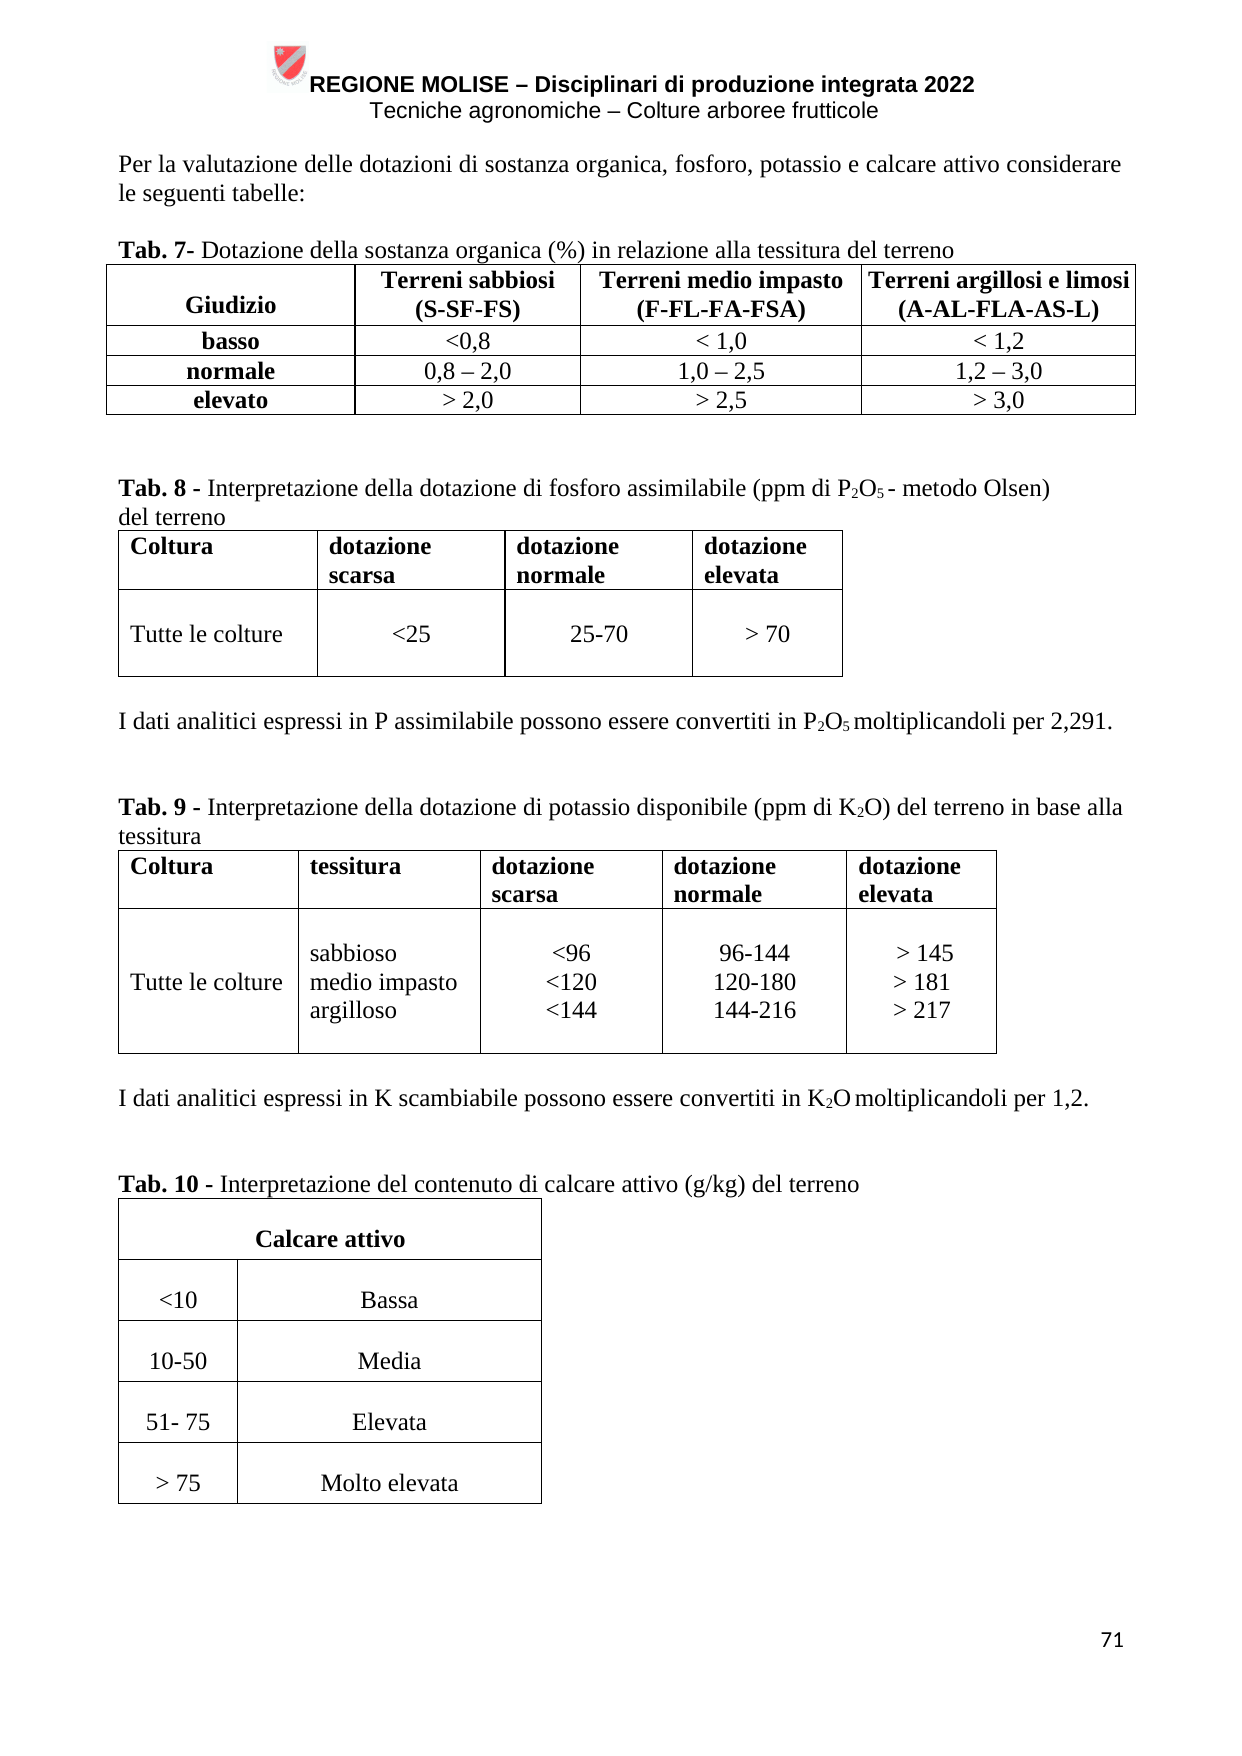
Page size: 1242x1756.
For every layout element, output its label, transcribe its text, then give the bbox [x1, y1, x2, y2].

text Tab. 8 - Interpretazione della dotazione di fosforo assimilabile (ppm di P2O5 - metodo Olsen) [118, 473, 1123, 502]
table_cell basso [107, 326, 354, 355]
table_header Terreni argillosi e limosi (A-AL-FLA-AS-L) [862, 265, 1135, 325]
text I dati analitici espressi in K scambiabile possono essere convertiti in K2O moltiplicandoli per 1,2. [118, 1083, 1123, 1112]
table_header Terreni sabbiosi (S-SF-FS) [356, 265, 580, 325]
table_cell 0,8 – 2,0 [356, 356, 580, 384]
table_cell > 2,0 [356, 386, 580, 414]
text Tab. 10 - Interpretazione del contenuto di calcare attivo (g/kg) del terreno [118, 1169, 1123, 1198]
table_cell normale [107, 356, 354, 384]
table_cell 96-144 120-180 144-216 [663, 909, 846, 1053]
text I dati analitici espressi in P assimilabile possono essere convertiti in P2O5 moltiplicandoli per 2,291. [118, 706, 1123, 735]
text del terreno [118, 502, 1123, 530]
table_cell Media [238, 1321, 541, 1381]
table_header Calcare attivo [119, 1199, 541, 1259]
table_header dotazione elevata [847, 851, 996, 908]
table_header Giudizio [107, 265, 354, 325]
table_cell > 3,0 [862, 386, 1135, 414]
table_header Coltura [119, 531, 317, 589]
table_cell sabbioso medio impasto argilloso [299, 909, 480, 1053]
table_cell < 1,2 [862, 326, 1135, 355]
table_cell Bassa [238, 1260, 541, 1320]
table_cell <25 [318, 590, 504, 676]
table_cell < 1,0 [581, 326, 861, 355]
table_cell Molto elevata [238, 1443, 541, 1503]
table_cell 10-50 [119, 1321, 237, 1381]
table_cell > 2,5 [581, 386, 861, 414]
text Tab. 7- Dotazione della sostanza organica (%) in relazione alla tessitura del terreno [118, 235, 1123, 264]
table_cell 1,0 – 2,5 [581, 356, 861, 384]
table_header dotazione normale [506, 531, 692, 589]
table_cell <0,8 [356, 326, 580, 355]
table_cell 51- 75 [119, 1382, 237, 1442]
table_header Coltura [119, 851, 298, 908]
table_cell 25-70 [506, 590, 692, 676]
table_cell <96 <120 <144 [481, 909, 662, 1053]
table_cell Tutte le colture [119, 909, 298, 1053]
table_cell Elevata [238, 1382, 541, 1442]
table_header dotazione scarsa [481, 851, 662, 908]
table_header dotazione normale [663, 851, 846, 908]
table_header dotazione scarsa [318, 531, 504, 589]
table_header Terreni medio impasto (F-FL-FA-FSA) [581, 265, 861, 325]
table_cell <10 [119, 1260, 237, 1320]
table_header dotazione elevata [693, 531, 842, 589]
table_cell 1,2 – 3,0 [862, 356, 1135, 384]
table_cell elevato [107, 386, 354, 414]
text Tab. 9 - Interpretazione della dotazione di potassio disponibile (ppm di K2O) del terreno in base alla tessitura [118, 792, 1123, 850]
text Per la valutazione delle dotazioni di sostanza organica, fosforo, potassio e calcare attivo considerare le seguenti tabelle: [118, 149, 1123, 206]
table_cell > 70 [693, 590, 842, 676]
table_cell > 75 [119, 1443, 237, 1503]
table_cell Tutte le colture [119, 590, 317, 676]
table_header tessitura [299, 851, 480, 908]
table_cell > 145 > 181 > 217 [847, 909, 996, 1053]
